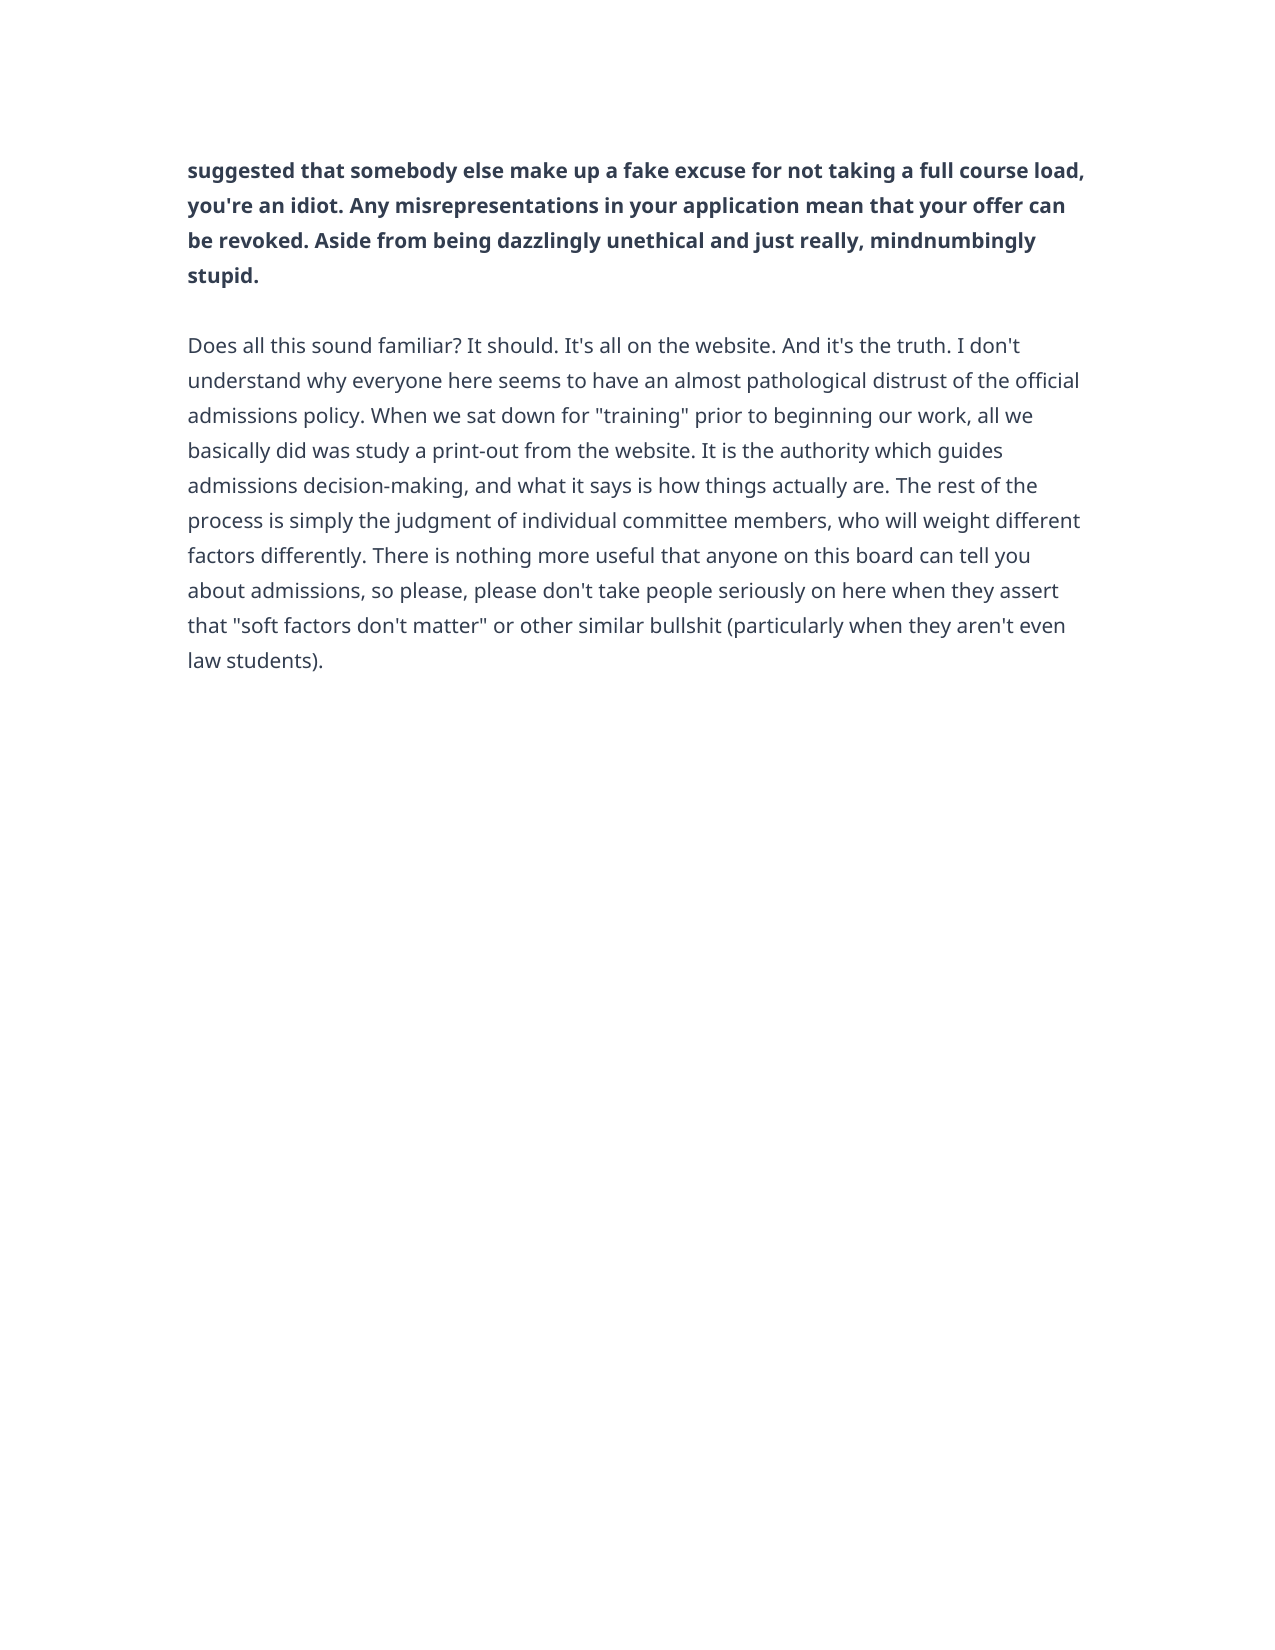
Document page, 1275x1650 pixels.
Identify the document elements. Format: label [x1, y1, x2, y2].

text [187, 150, 1087, 675]
